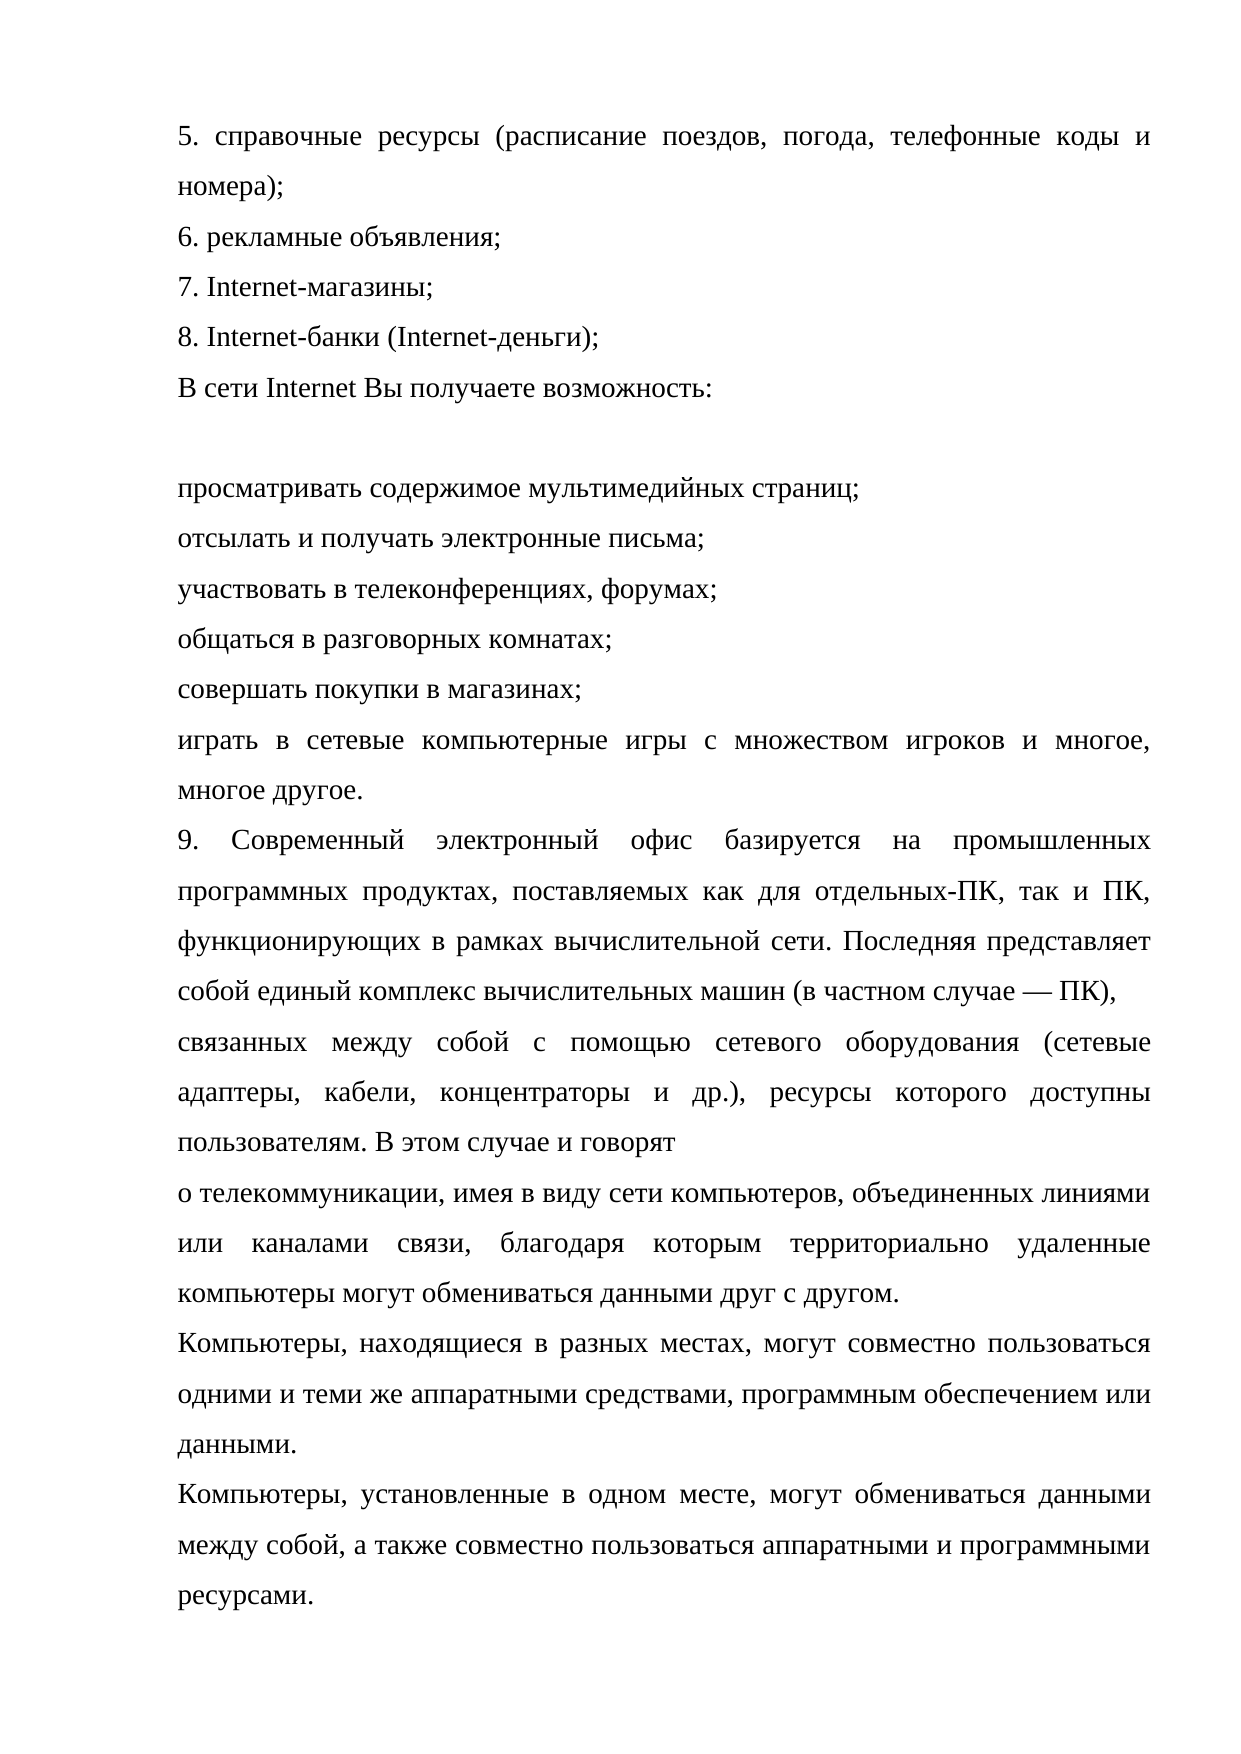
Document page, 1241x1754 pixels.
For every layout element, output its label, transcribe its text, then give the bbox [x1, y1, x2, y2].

text 8. Internet-банки (Internet-деньги); [177, 319, 1152, 353]
text связанных между собой с помощью сетевого оборудования (сетевые адаптеры, кабели, концентраторы и др.), ресурсы которого доступны пользователям. В этом случае и говорят [177, 1024, 1152, 1158]
text 5. справочные ресурсы (расписание поездов, погода, телефонные коды и номера); [177, 118, 1152, 202]
text просматривать содержимое мультимедийных страниц; [177, 470, 1152, 504]
text В сети Internet Вы получаете возможность: [177, 370, 1152, 403]
text 6. рекламные объявления; [177, 219, 1152, 252]
text 9. Современный электронный офис базируется на промышленных программных продуктах, поставляемых как для отдельных-ПК, так и ПК, функционирующих в рамках вычислительной сети. Последняя представляет собой единый комплекс вычислительных машин (в частном случае — ПК), [177, 822, 1152, 1007]
text Компьютеры, находящиеся в разных местах, могут совместно пользоваться одними и теми же аппаратными средствами, программным обеспечением или данными. [177, 1326, 1152, 1460]
text о телекоммуникации, имея в виду сети компьютеров, объединенных линиями или каналами связи, благодаря которым территориально удаленные компьютеры могут обмениваться данными друг с другом. [177, 1175, 1152, 1309]
text совершать покупки в магазинах; [177, 672, 1152, 705]
text играть в сетевые компьютерные игры с множеством игроков и многое, многое другое. [177, 722, 1152, 806]
text отсылать и получать электронные письма; [177, 521, 1152, 554]
text 7. Internet-магазины; [177, 269, 1152, 303]
text Компьютеры, установленные в одном месте, могут обмениваться данными между собой, а также совместно пользоваться аппаратными и программными ресурсами. [177, 1477, 1152, 1611]
text участвовать в телеконференциях, форумах; [177, 571, 1152, 604]
text общаться в разговорных комнатах; [177, 621, 1152, 655]
